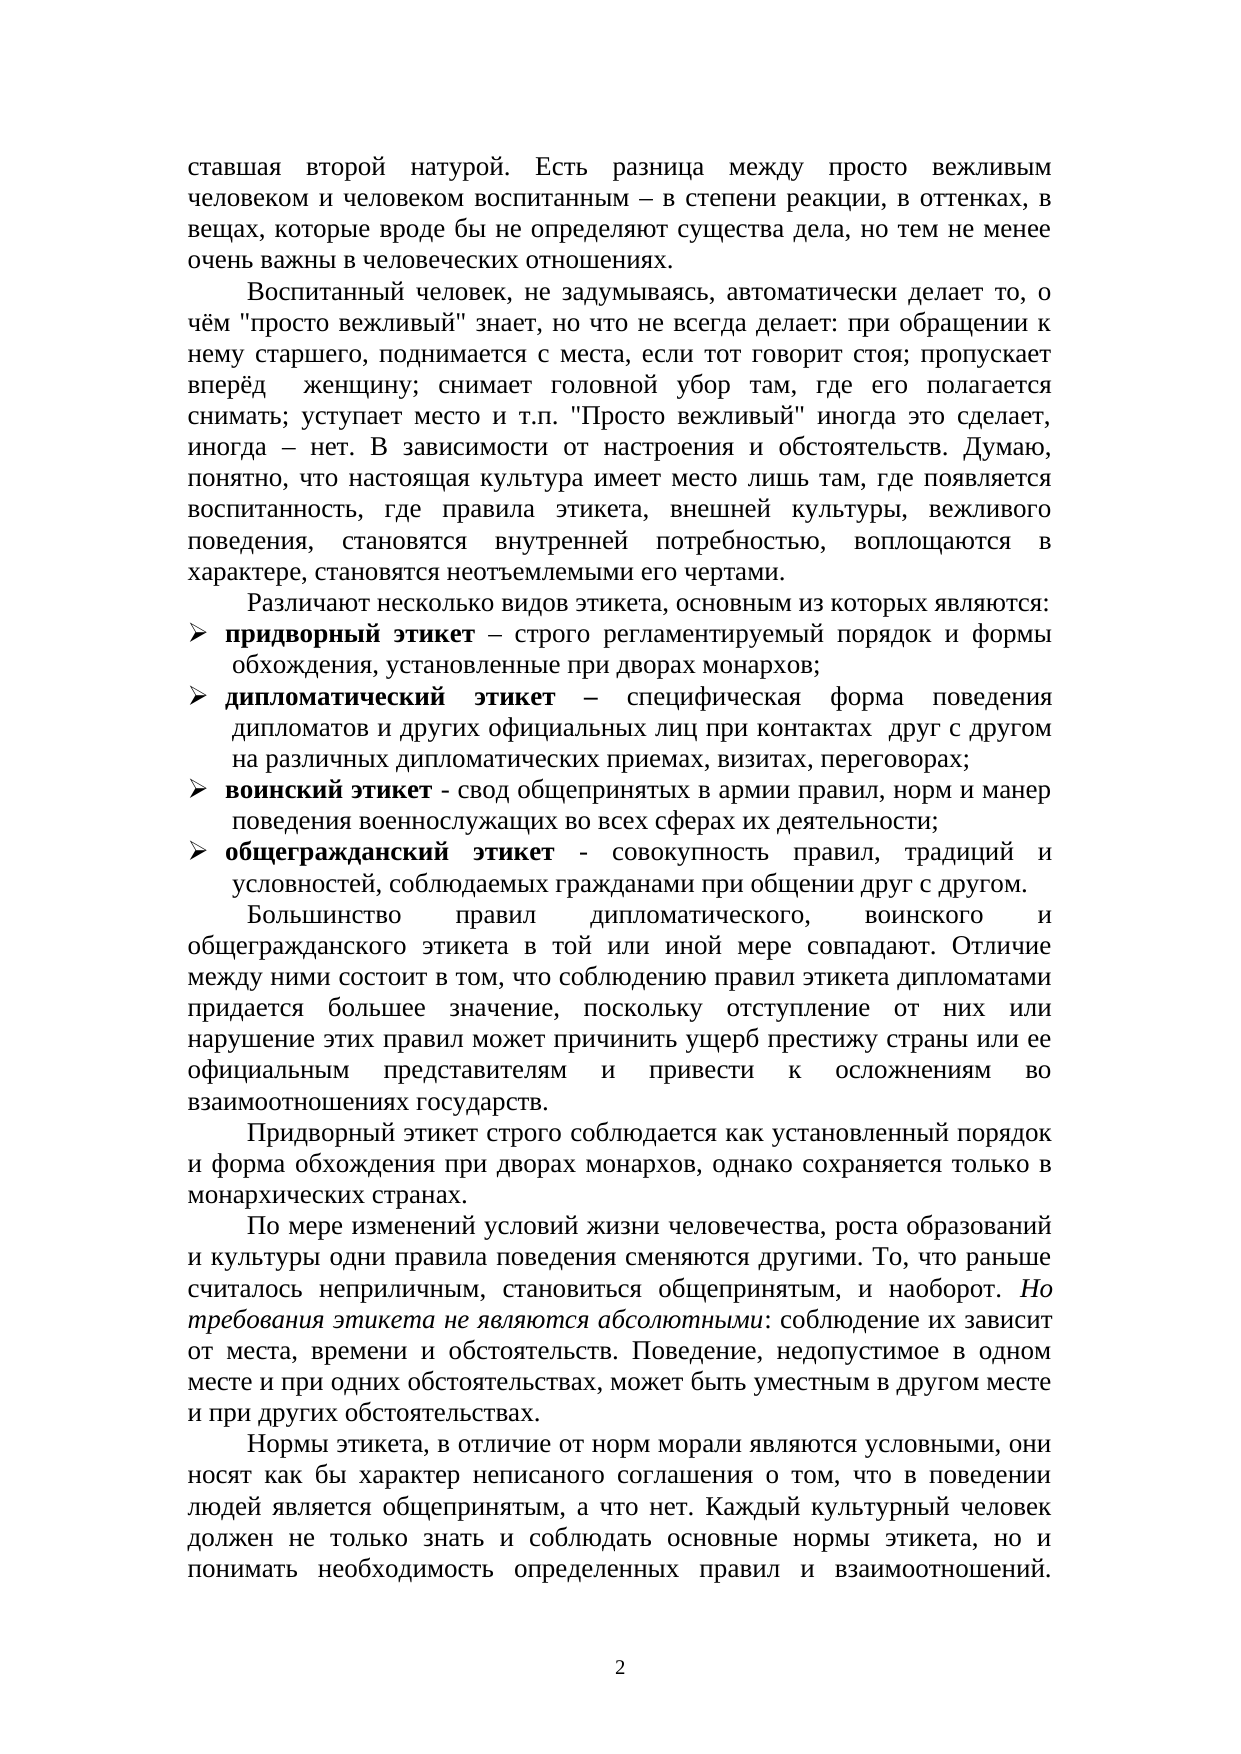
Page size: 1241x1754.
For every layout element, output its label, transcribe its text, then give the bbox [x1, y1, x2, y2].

list общегражданский этикет - совокупность правил, традиций и условностей, соблюдаемых гражданами при общении друг с другом. [187, 836, 1053, 898]
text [187, 150, 1053, 274]
text Различают несколько видов этикета, основным из которых являются: [187, 586, 1053, 617]
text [187, 1427, 1053, 1583]
text Воспитанный человек, не задумываясь, автоматически делает то, о чём "просто вежливый" знает, но что не всегда делает: при обращении к нему старшего, поднимается с места, если тот говорит стоя; пропускает вперёд женщину; снимает головной убор там, где его полагается снимать; уступает место и т.п. "Просто вежливый" иногда это сделает, иногда – нет. В зависимости от настроения и обстоятельств. Думаю, понятно, что настоящая культура имеет место лишь там, где появляется воспитанность, где правила этикета, внешней культуры, вежливого поведения, становятся внутренней потребностью, воплощаются в характере, становятся неотъемлемыми его чертами. [187, 274, 1053, 586]
list придворный этикет – строго регламентируемый порядок и формы обхождения, установленные при дворах монархов; [187, 617, 1053, 679]
list воинский этикет - свод общепринятых в армии правил, норм и манер поведения военнослужащих во всех сферах их деятельности; [187, 773, 1053, 836]
list дипломатический этикет – специфическая форма поведения дипломатов и других официальных лиц при контактах друг с другом на различных дипломатических приемах, визитах, переговорах; [187, 679, 1053, 773]
text По мере изменений условий жизни человечества, роста образований и культуры одни правила поведения сменяются другими. То, что раньше считалось неприличным, становиться общепринятым, и наоборот. Но требования этикета не являются абсолютными: соблюдение их зависит от места, времени и обстоятельств. Поведение, недопустимое в одном месте и при одних обстоятельствах, может быть уместным в другом месте и при других обстоятельствах. [187, 1209, 1053, 1427]
text Большинство правил дипломатического, воинского и общегражданского этикета в той или иной мере совпадают. Отличие между ними состоит в том, что соблюдению правил этикета дипломатами придается большее значение, поскольку отступление от них или нарушение этих правил может причинить ущерб престижу страны или ее официальным представителям и привести к осложнениям во взаимоотношениях государств. [187, 898, 1053, 1116]
text Придворный этикет строго соблюдается как установленный порядок и форма обхождения при дворах монархов, однако сохраняется только в монархических странах. [187, 1116, 1053, 1209]
